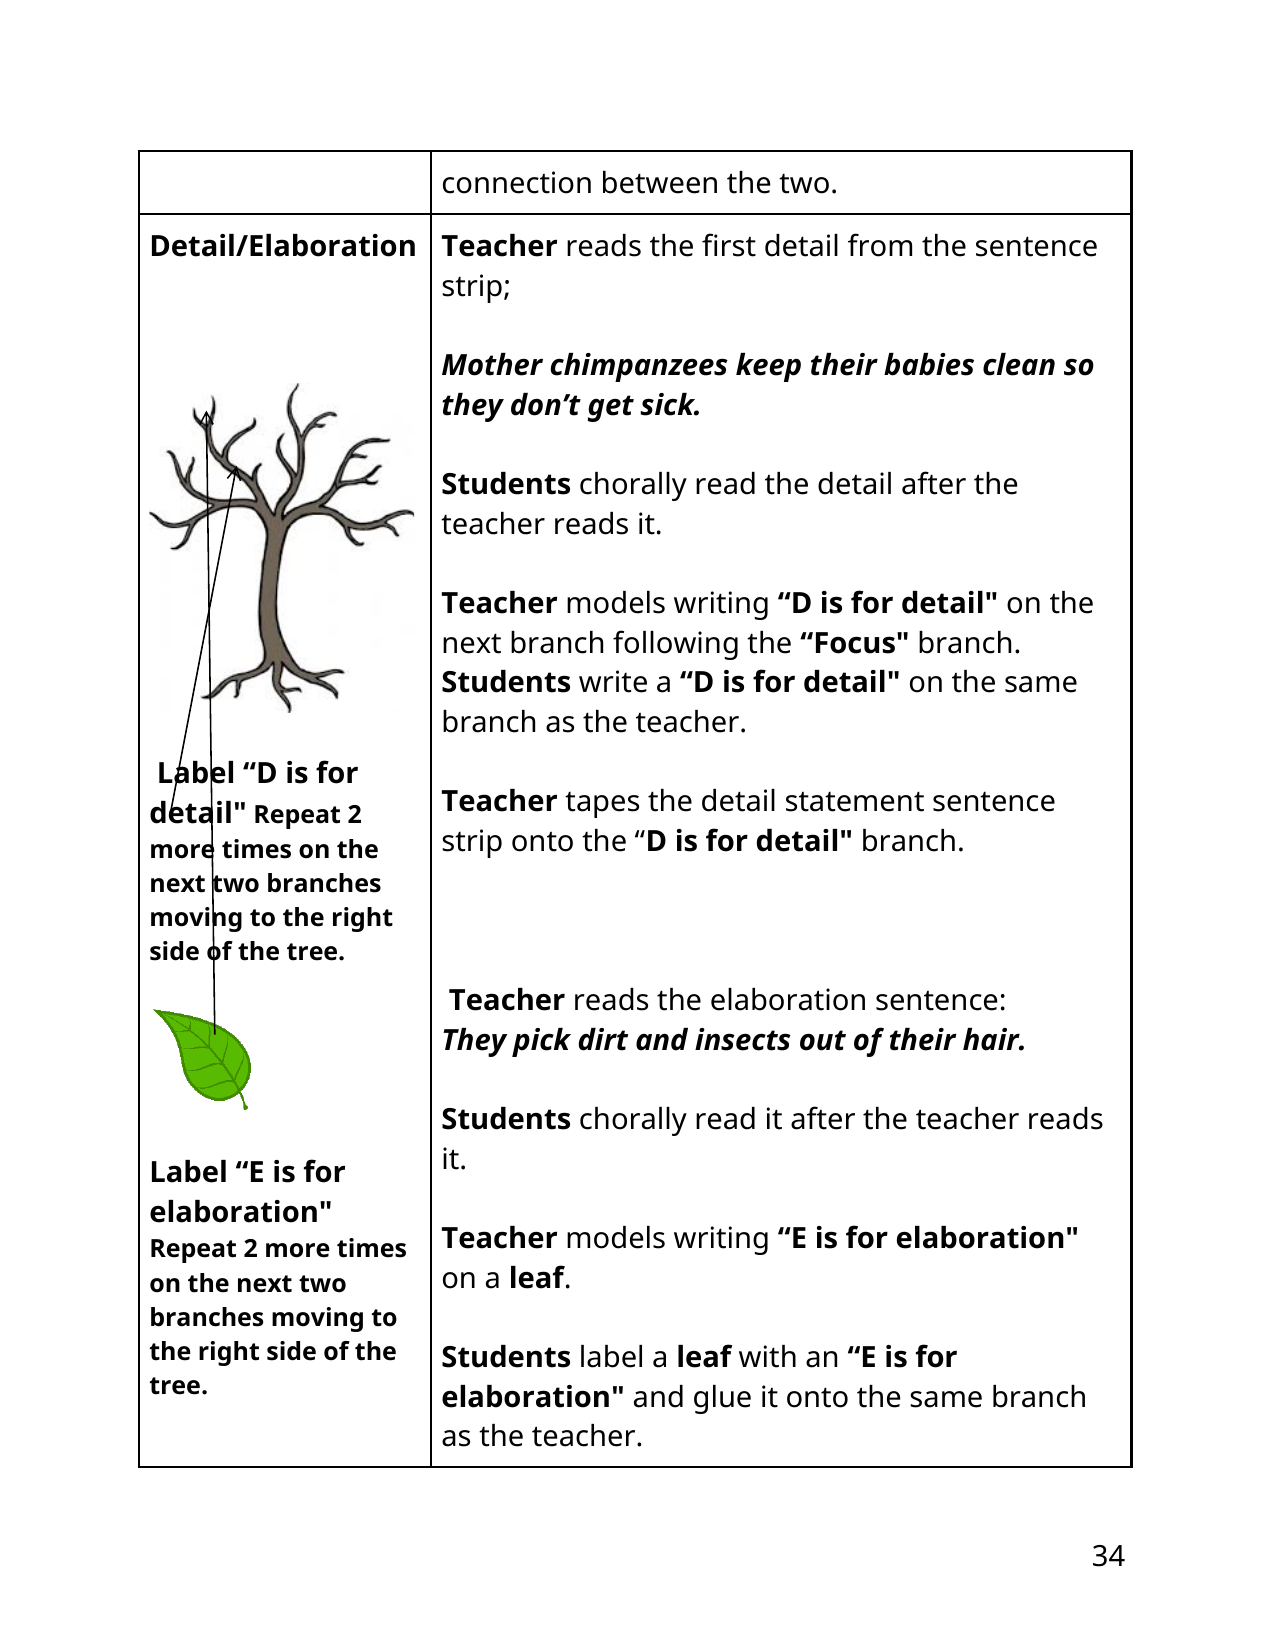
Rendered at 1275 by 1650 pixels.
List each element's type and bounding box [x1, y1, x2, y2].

table_cell [432, 152, 1130, 213]
picture [149, 1007, 254, 1112]
picture [191, 626, 209, 713]
table_cell [432, 215, 1130, 1466]
table_cell [140, 215, 430, 1466]
table_cell [140, 152, 430, 213]
picture [149, 383, 415, 713]
